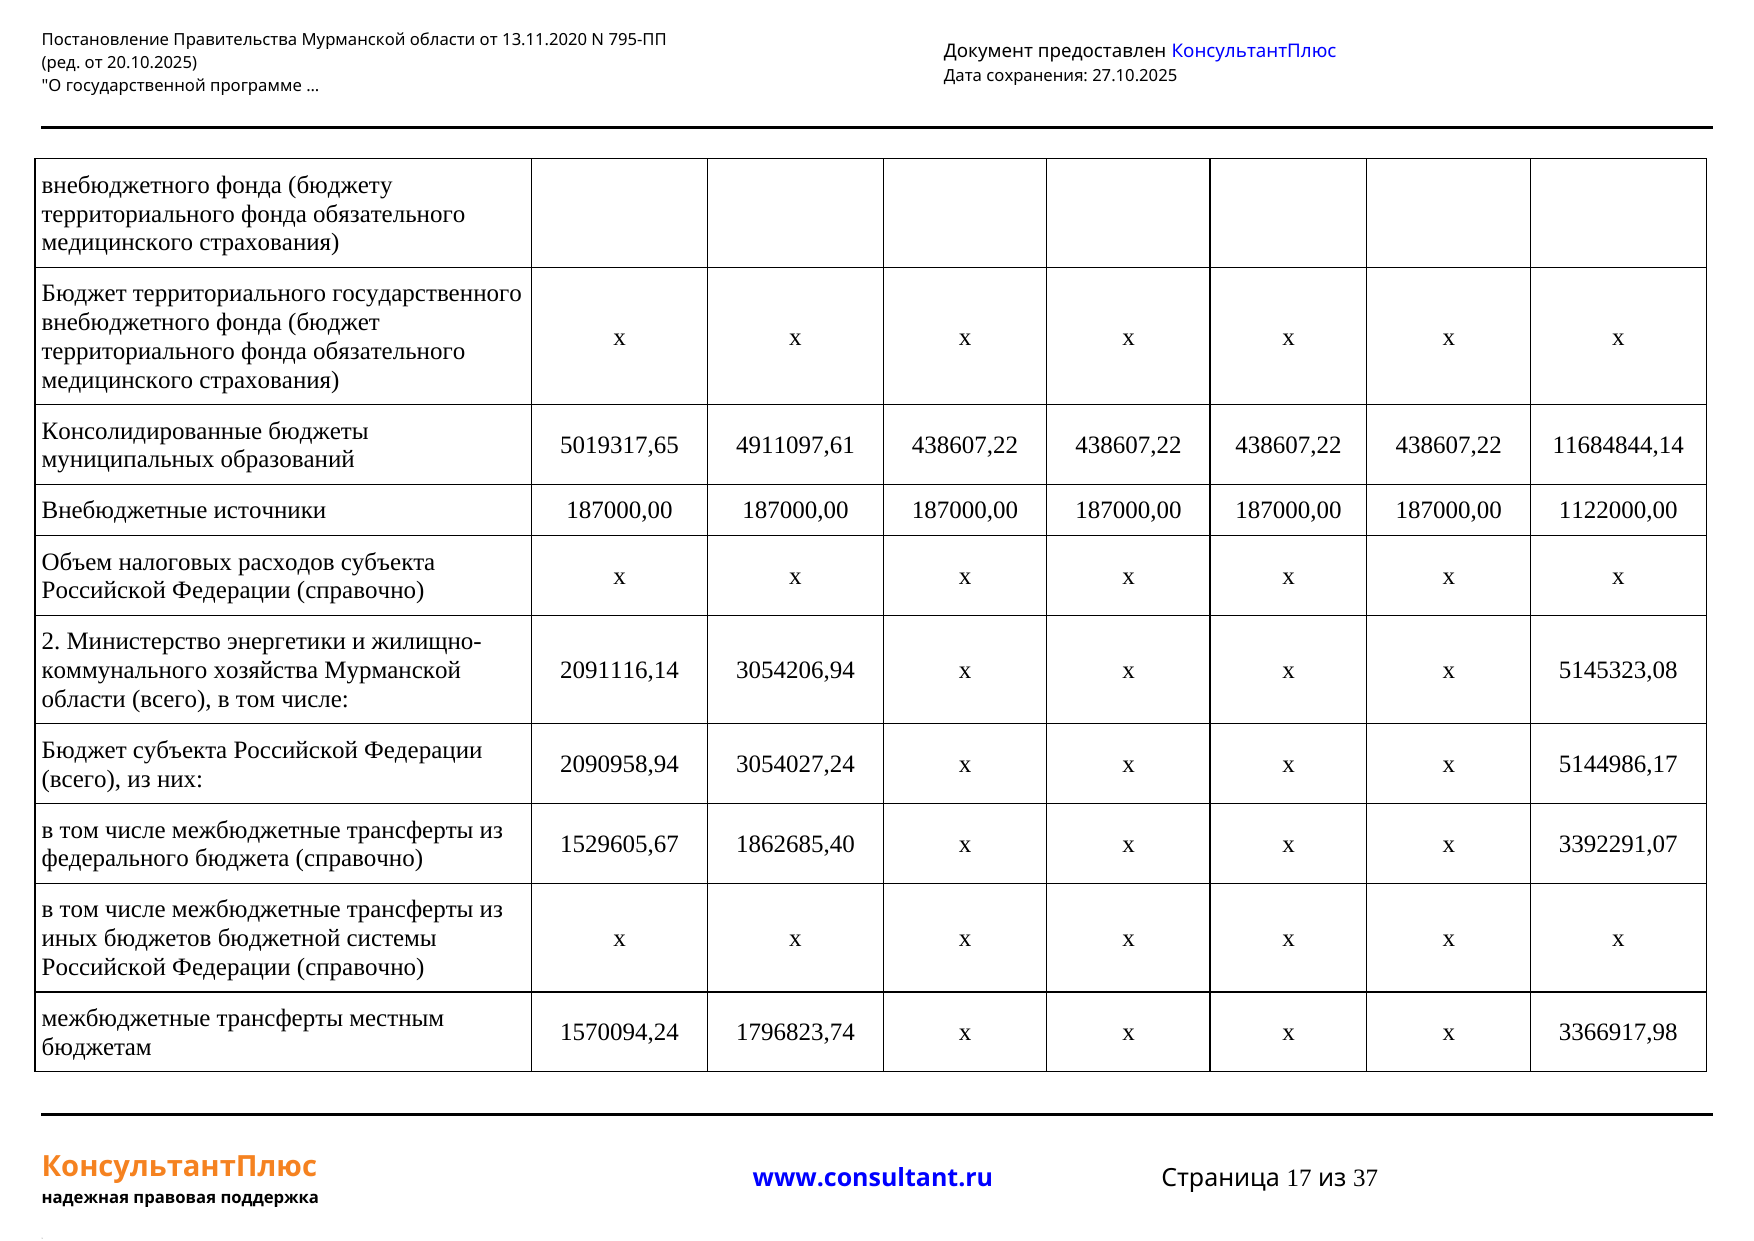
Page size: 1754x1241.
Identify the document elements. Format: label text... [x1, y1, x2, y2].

table_cell x [1211, 804, 1366, 883]
table_cell x [884, 884, 1046, 991]
table_cell 187000,00 [1211, 485, 1366, 535]
table_cell 1862685,40 [708, 804, 883, 883]
table_cell 3054027,24 [708, 724, 883, 803]
table_cell 4911097,61 [708, 405, 883, 484]
table_cell x [1531, 536, 1706, 615]
table_cell x [1047, 724, 1209, 803]
table_cell 1122000,00 [1531, 485, 1706, 535]
table_cell x [532, 268, 707, 404]
table_cell x [1531, 884, 1706, 991]
table_cell x [1367, 268, 1530, 404]
table_cell x [1367, 884, 1530, 991]
table_cell x [1047, 536, 1209, 615]
table_cell 11684844,14 [1531, 405, 1706, 484]
table_cell x [884, 616, 1046, 723]
table_cell x [1211, 159, 1366, 267]
table_cell 1796823,74 [708, 993, 883, 1071]
table_cell x [1047, 993, 1209, 1071]
table_cell Внебюджетные источники [36, 485, 531, 535]
table_cell x [884, 159, 1046, 267]
table_cell 1529605,67 [532, 804, 707, 883]
table_cell межбюджетные трансферты местным бюджетам [36, 993, 531, 1071]
table_cell x [1211, 884, 1366, 991]
table_cell в том числе межбюджетные трансферты из иных бюджетов бюджетной системы Российской Федерации (справочно) [36, 884, 531, 991]
table_cell x [708, 884, 883, 991]
table_cell Объем налоговых расходов субъекта Российской Федерации (справочно) [36, 536, 531, 615]
table_cell x [1211, 993, 1366, 1071]
table_cell x [1367, 159, 1530, 267]
table_cell x [1047, 884, 1209, 991]
table_cell 187000,00 [708, 485, 883, 535]
table_cell x [708, 536, 883, 615]
table_cell x [532, 159, 707, 267]
table_cell x [884, 536, 1046, 615]
table_cell x [1531, 268, 1706, 404]
table_cell x [1047, 804, 1209, 883]
table_cell x [884, 268, 1046, 404]
table_cell 3054206,94 [708, 616, 883, 723]
table_cell 438607,22 [1211, 405, 1366, 484]
table_cell x [1211, 724, 1366, 803]
table_cell 2090958,94 [532, 724, 707, 803]
table_cell 5019317,65 [532, 405, 707, 484]
table_cell x [1367, 616, 1530, 723]
table_cell 3392291,07 [1531, 804, 1706, 883]
table_cell x [532, 884, 707, 991]
table_cell 187000,00 [884, 485, 1046, 535]
table_cell x [1367, 536, 1530, 615]
table_cell x [1367, 993, 1530, 1071]
table_cell 438607,22 [1047, 405, 1209, 484]
table_cell 187000,00 [1367, 485, 1530, 535]
table_cell 187000,00 [532, 485, 707, 535]
table_cell x [1211, 268, 1366, 404]
table_cell Консолидированные бюджеты муниципальных образований [36, 405, 531, 484]
table_cell x [708, 159, 883, 267]
table_cell Бюджет субъекта Российской Федерации (всего), из них: [36, 724, 531, 803]
table_cell x [1211, 536, 1366, 615]
table_cell x [884, 804, 1046, 883]
table_cell x [884, 993, 1046, 1071]
table_cell 5144986,17 [1531, 724, 1706, 803]
table_cell в том числе межбюджетные трансферты из федерального бюджета (справочно) [36, 804, 531, 883]
table_cell 3366917,98 [1531, 993, 1706, 1071]
table_cell x [884, 724, 1046, 803]
table_cell 438607,22 [884, 405, 1046, 484]
table_cell 1570094,24 [532, 993, 707, 1071]
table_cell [36, 159, 531, 267]
table_cell x [1367, 724, 1530, 803]
table_cell x [1367, 804, 1530, 883]
table_cell 2091116,14 [532, 616, 707, 723]
table_cell Бюджет территориального государственного внебюджетного фонда (бюджет территориального фонда обязательного медицинского страхования) [36, 268, 531, 404]
table_cell 438607,22 [1367, 405, 1530, 484]
table_cell 187000,00 [1047, 485, 1209, 535]
table_cell x [1047, 268, 1209, 404]
table_cell x [1211, 616, 1366, 723]
table_cell x [1047, 159, 1209, 267]
table_cell x [1531, 159, 1706, 267]
table_cell x [708, 268, 883, 404]
table_cell x [532, 536, 707, 615]
table_cell 5145323,08 [1531, 616, 1706, 723]
table_cell x [1047, 616, 1209, 723]
table_cell 2. Министерство энергетики и жилищно-коммунального хозяйства Мурманской области (всего), в том числе: [36, 616, 531, 723]
